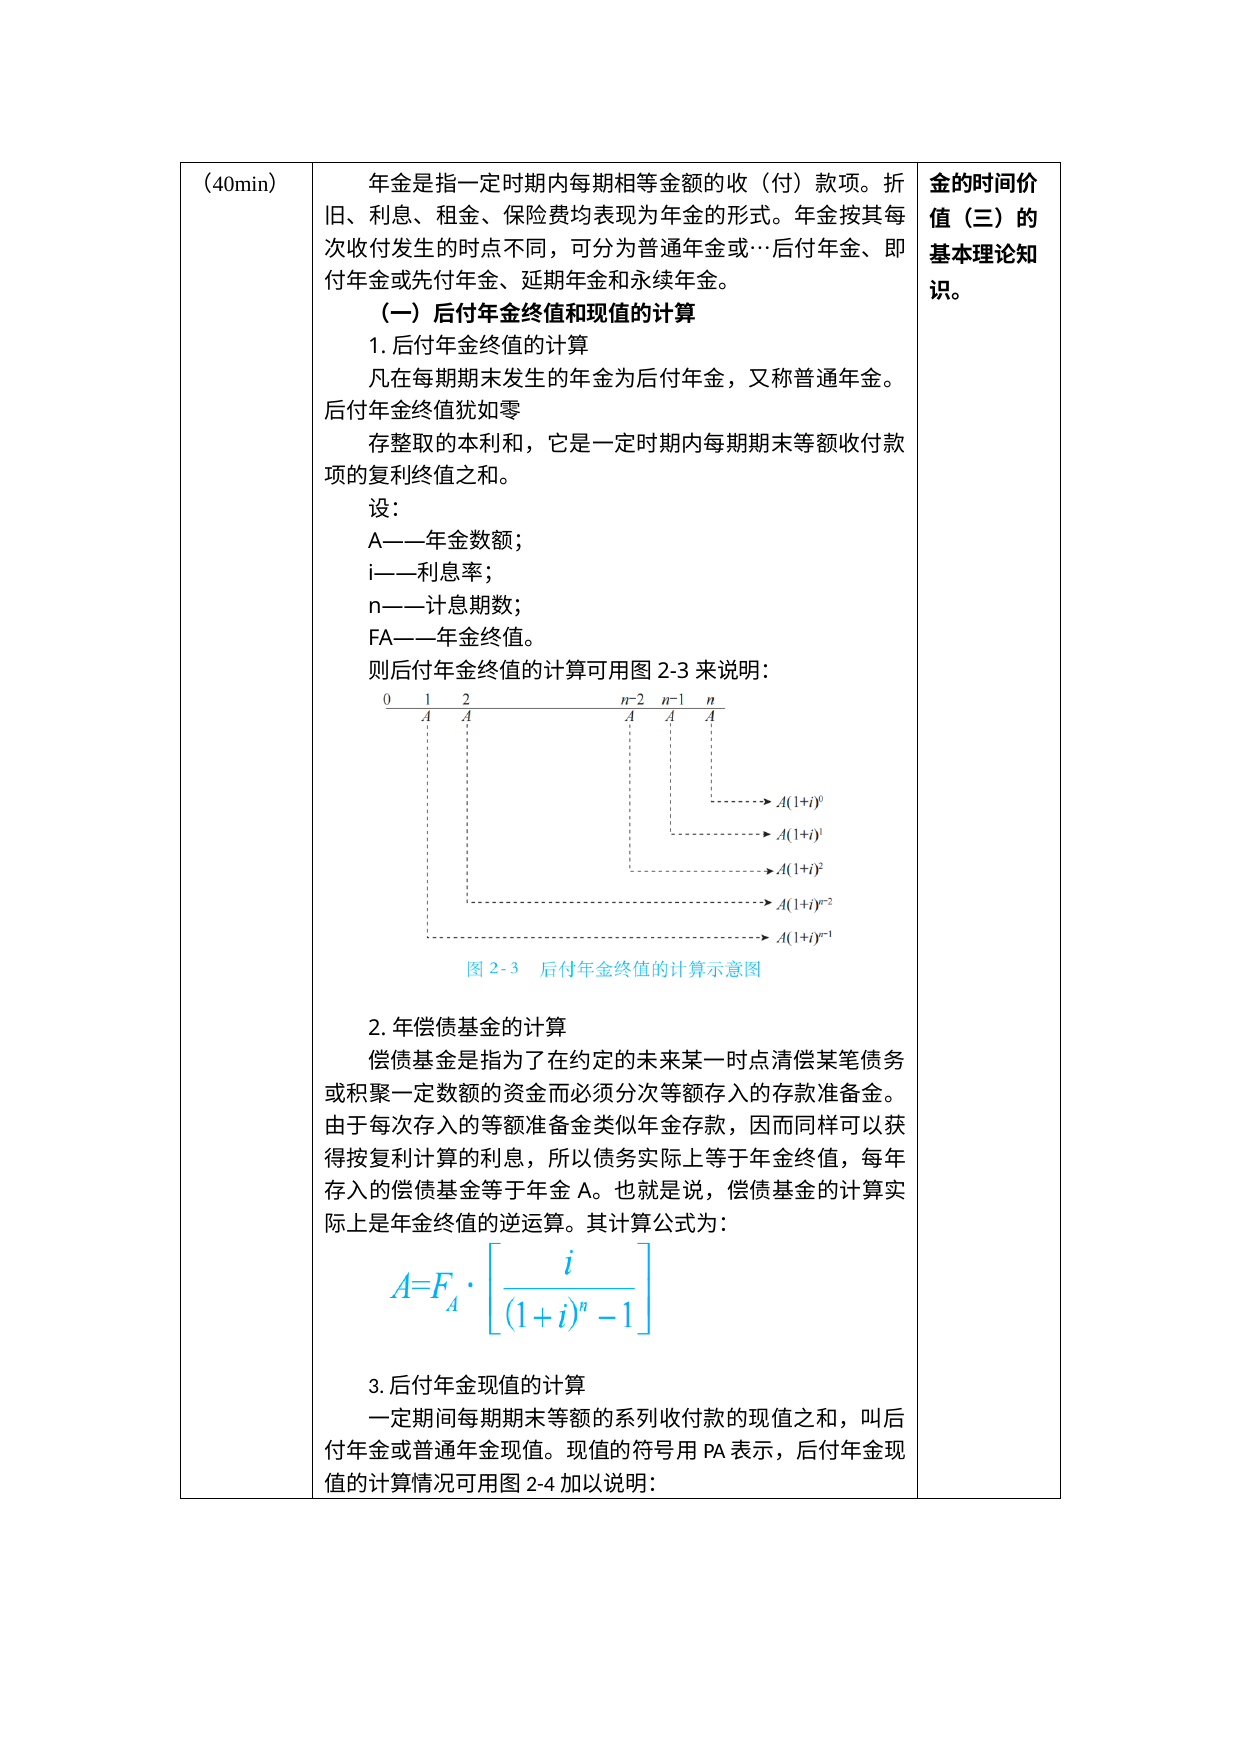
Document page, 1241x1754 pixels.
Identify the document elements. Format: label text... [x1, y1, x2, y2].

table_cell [313, 163, 917, 1498]
table_cell 知识讲解 （40min） [181, 163, 312, 1498]
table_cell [918, 163, 1060, 1498]
picture [367, 1237, 679, 1346]
picture [367, 685, 842, 990]
